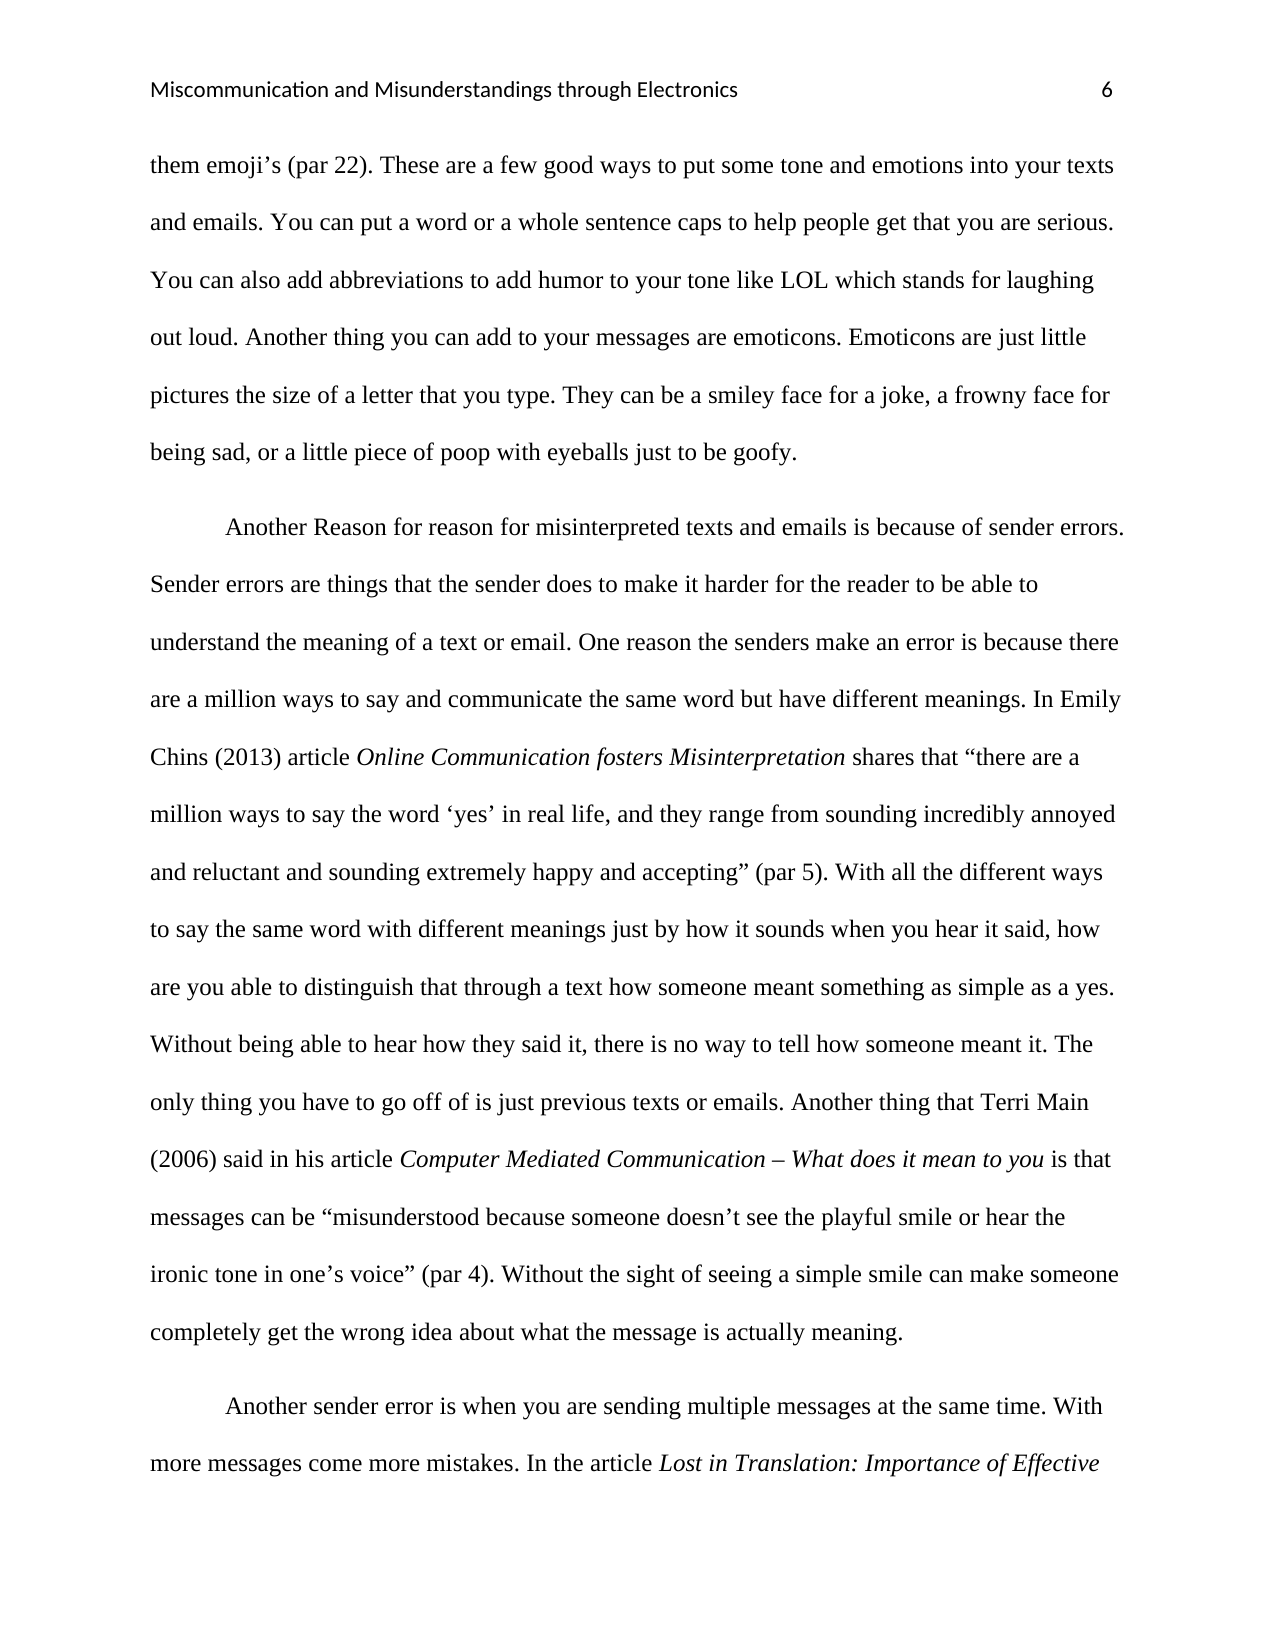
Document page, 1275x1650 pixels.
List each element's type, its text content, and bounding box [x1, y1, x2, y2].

text Another Reason for reason for misinterpreted texts and emails is because of sender errors. Sender errors are things that the sender does to make it harder for the reader to be able to understand the meaning of a text or email. One reason the senders make an error is because there are a million ways to say and communicate the same word but have different meanings. In Emily Chins (2013) article Online Communication fosters Misinterpretation shares that “there are a million ways to say the word ‘yes’ in real life, and they range from sounding incredibly annoyed and reluctant and sounding extremely happy and accepting” (par 5). With all the different ways to say the same word with different meanings just by how it sounds when you hear it said, how are you able to distinguish that through a text how someone meant something as simple as a yes. Without being able to hear how they said it, there is no way to tell how someone meant it. The only thing you have to go off of is just previous texts or emails. Another thing that Terri Main (2006) said in his article Computer Mediated Communication – What does it mean to you is that messages can be “misunderstood because someone doesn’t see the playful smile or hear the ironic tone in one’s voice” (par 4). Without the sight of seeing a simple smile can make someone completely get the wrong idea about what the message is actually meaning. [150, 512, 1125, 1345]
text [150, 150, 1125, 466]
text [150, 1391, 1125, 1477]
